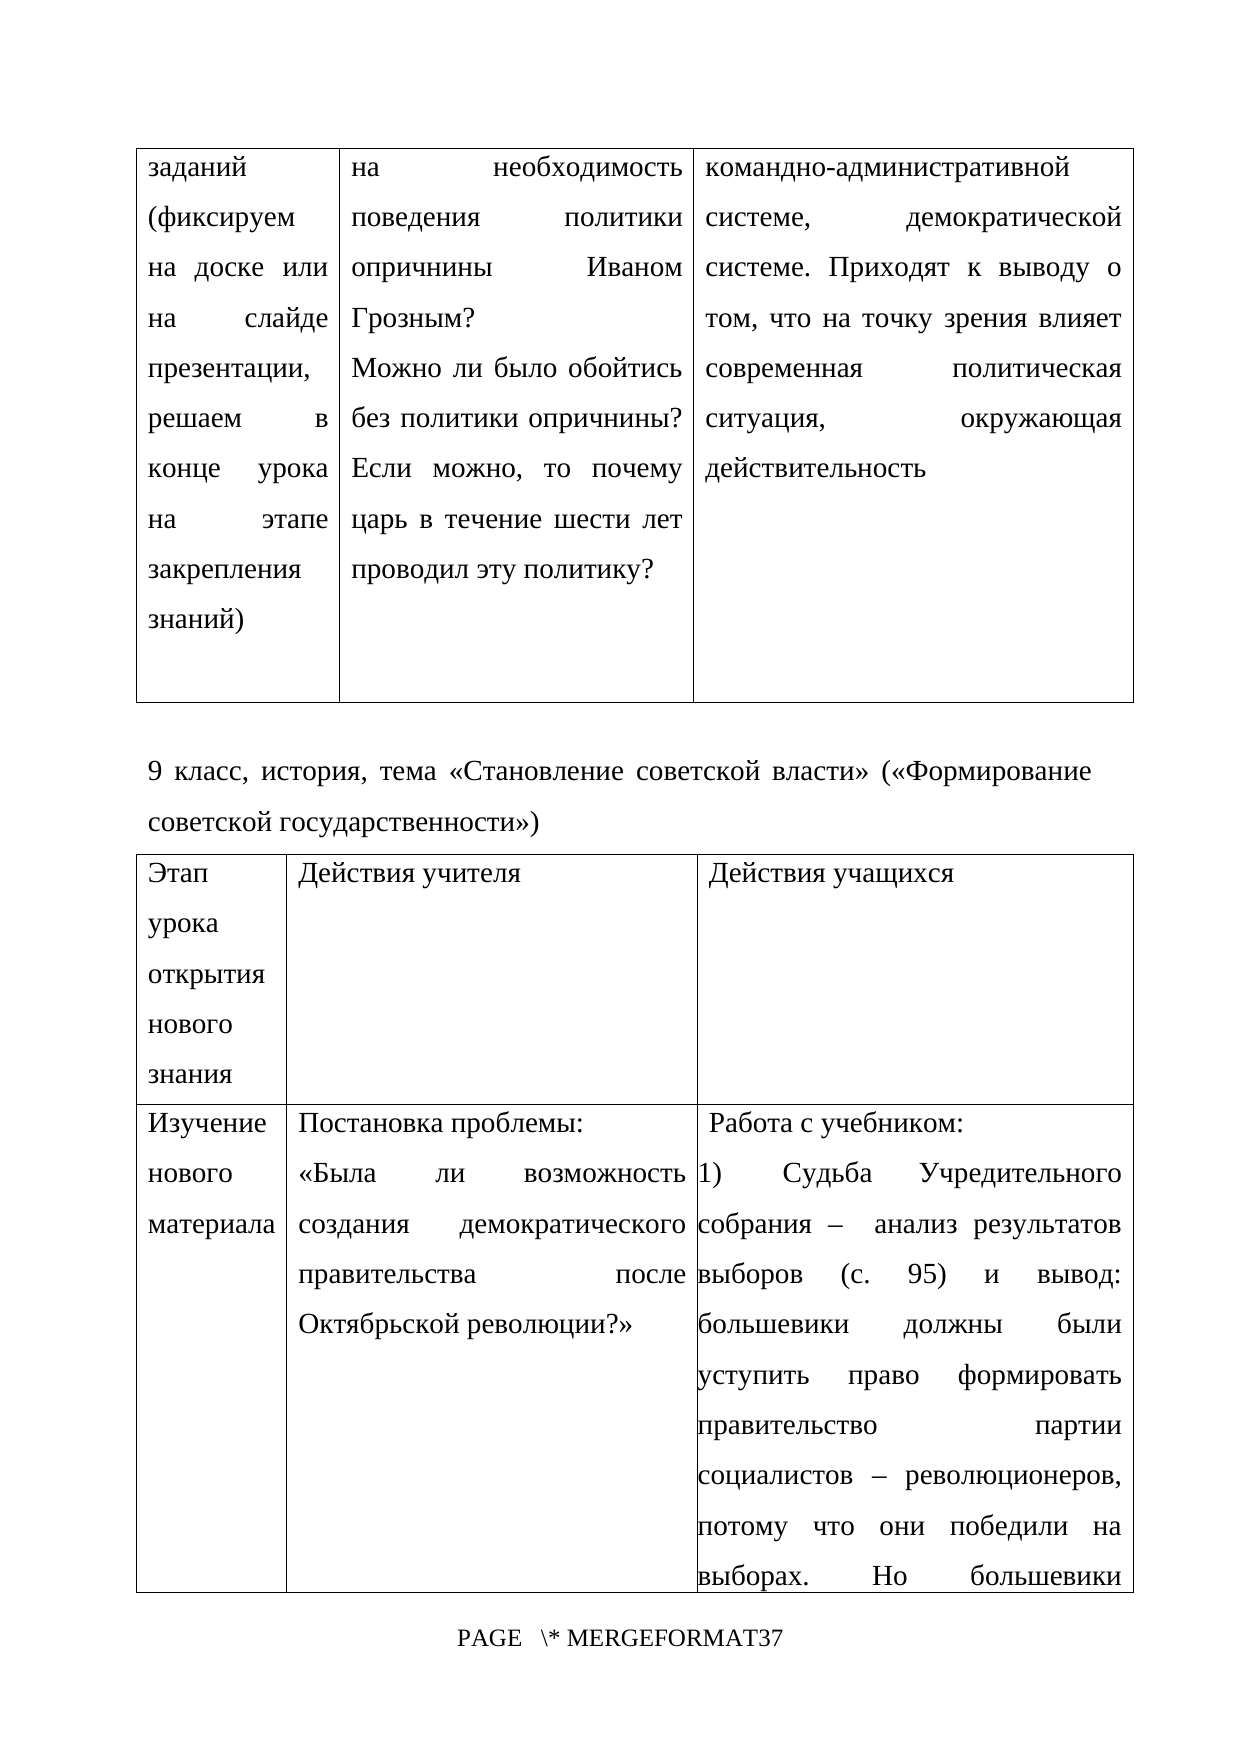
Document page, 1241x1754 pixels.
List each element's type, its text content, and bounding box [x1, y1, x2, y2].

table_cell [137, 1105, 286, 1592]
table_header Действия учащихся [698, 855, 1133, 1104]
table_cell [694, 149, 1133, 702]
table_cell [287, 1105, 697, 1592]
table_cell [340, 149, 693, 702]
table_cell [137, 149, 339, 702]
table_header Действия учителя [287, 855, 697, 1104]
text 9 класс, история, тема «Становление советской власти» («Формирование советской государственности») [148, 753, 1092, 837]
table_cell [698, 1105, 1133, 1592]
table_header Этап урока открытия нового знания [137, 855, 286, 1104]
